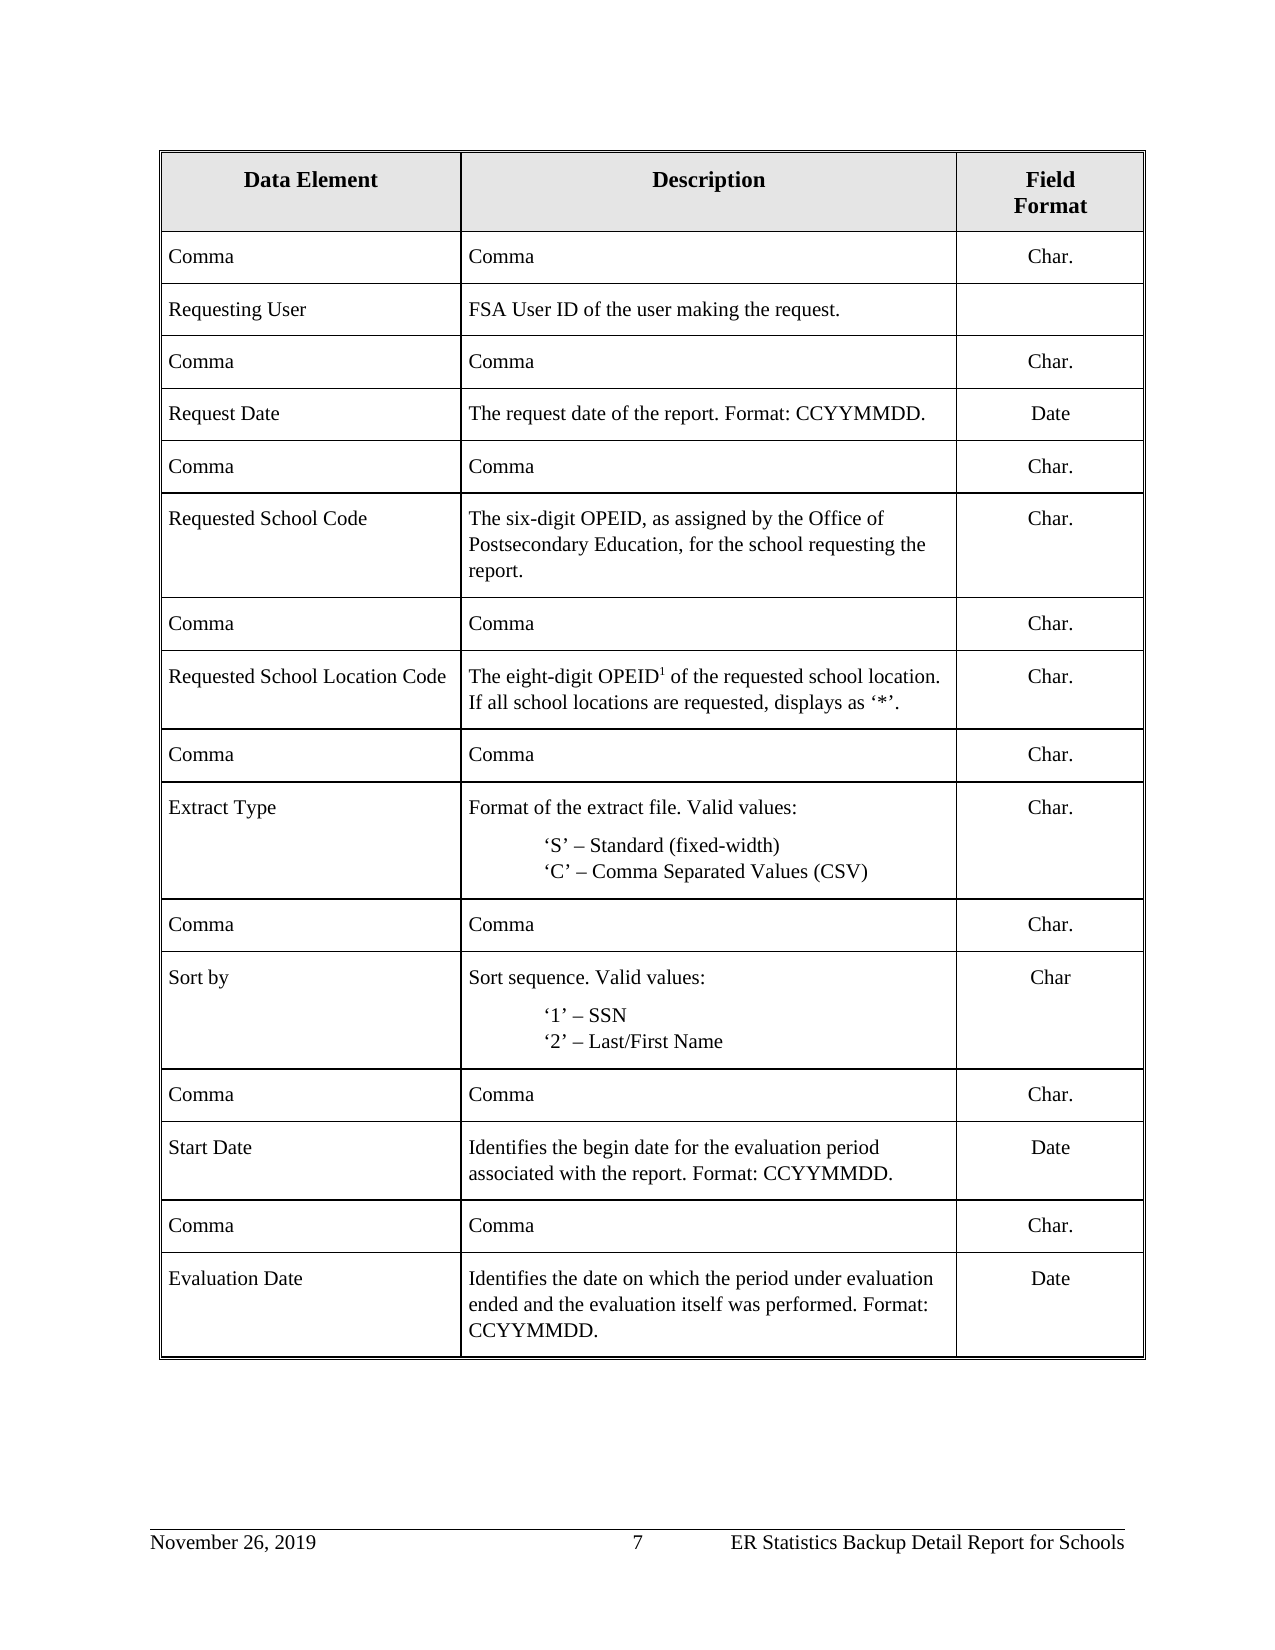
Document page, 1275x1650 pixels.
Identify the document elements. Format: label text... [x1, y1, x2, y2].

table_cell Comma [462, 598, 956, 649]
table_cell Date [957, 1253, 1143, 1356]
table_cell Comma [162, 730, 460, 781]
table_cell Identifies the date on which the period under evaluation ended and the evaluation itself was performed. Format: CCYYMMDD. [462, 1253, 956, 1356]
table_cell Comma [462, 232, 956, 283]
table_cell Comma [162, 232, 460, 283]
table_cell Char. [957, 494, 1143, 597]
table_cell Char [957, 952, 1143, 1068]
table_cell Comma [162, 900, 460, 951]
table_cell Char. [957, 441, 1143, 492]
table_cell Date [957, 1122, 1143, 1199]
table_cell Format of the extract file. Valid values: ‘S’ – Standard (fixed-width) ‘C’ – Comma Separated Values (CSV) [462, 783, 956, 898]
table_cell The eight-digit OPEID1 of the requested school location. If all school locations are requested, displays as ‘*’. [462, 651, 956, 728]
table_cell Char. [957, 1201, 1143, 1252]
table_cell Start Date [162, 1122, 460, 1199]
table_cell Comma [162, 1201, 460, 1252]
table_cell Date [957, 389, 1143, 439]
table_header Description [462, 153, 956, 231]
table_cell Comma [162, 1070, 460, 1121]
table_cell Comma [462, 336, 956, 387]
table_cell Comma [162, 598, 460, 649]
table_cell Identifies the begin date for the evaluation period associated with the report. Format: CCYYMMDD. [462, 1122, 956, 1199]
table_cell Char. [957, 783, 1143, 898]
table_cell Comma [462, 900, 956, 951]
table_cell Comma [162, 336, 460, 387]
table_cell Requesting User [162, 284, 460, 335]
table_cell Sort by [162, 952, 460, 1068]
table_cell Comma [462, 1201, 956, 1252]
table_cell Requested School Code [162, 494, 460, 597]
table_header Data Element [162, 153, 460, 231]
table_cell Char. [957, 900, 1143, 951]
table_cell Char. [957, 730, 1143, 781]
table_cell Char. [957, 651, 1143, 728]
table_cell FSA User ID of the user making the request. [462, 284, 956, 335]
table_cell Comma [462, 1070, 956, 1121]
table_cell The six-digit OPEID, as assigned by the Office of Postsecondary Education, for the school requesting the report. [462, 494, 956, 597]
table_cell Sort sequence. Valid values: ‘1’ – SSN ‘2’ – Last/First Name [462, 952, 956, 1068]
table_cell Request Date [162, 389, 460, 439]
table_cell Comma [462, 441, 956, 492]
table_cell Evaluation Date [162, 1253, 460, 1356]
table_cell Char. [957, 598, 1143, 649]
table_cell The request date of the report. Format: CCYYMMDD. [462, 389, 956, 439]
table_cell Comma [162, 441, 460, 492]
table_cell Char. [957, 1070, 1143, 1121]
table_cell Requested School Location Code [162, 651, 460, 728]
table_header Field Format [957, 153, 1143, 231]
table_cell [957, 284, 1143, 335]
table_cell Char. [957, 232, 1143, 283]
table_cell Char. [957, 336, 1143, 387]
table_cell Comma [462, 730, 956, 781]
table_cell Extract Type [162, 783, 460, 898]
